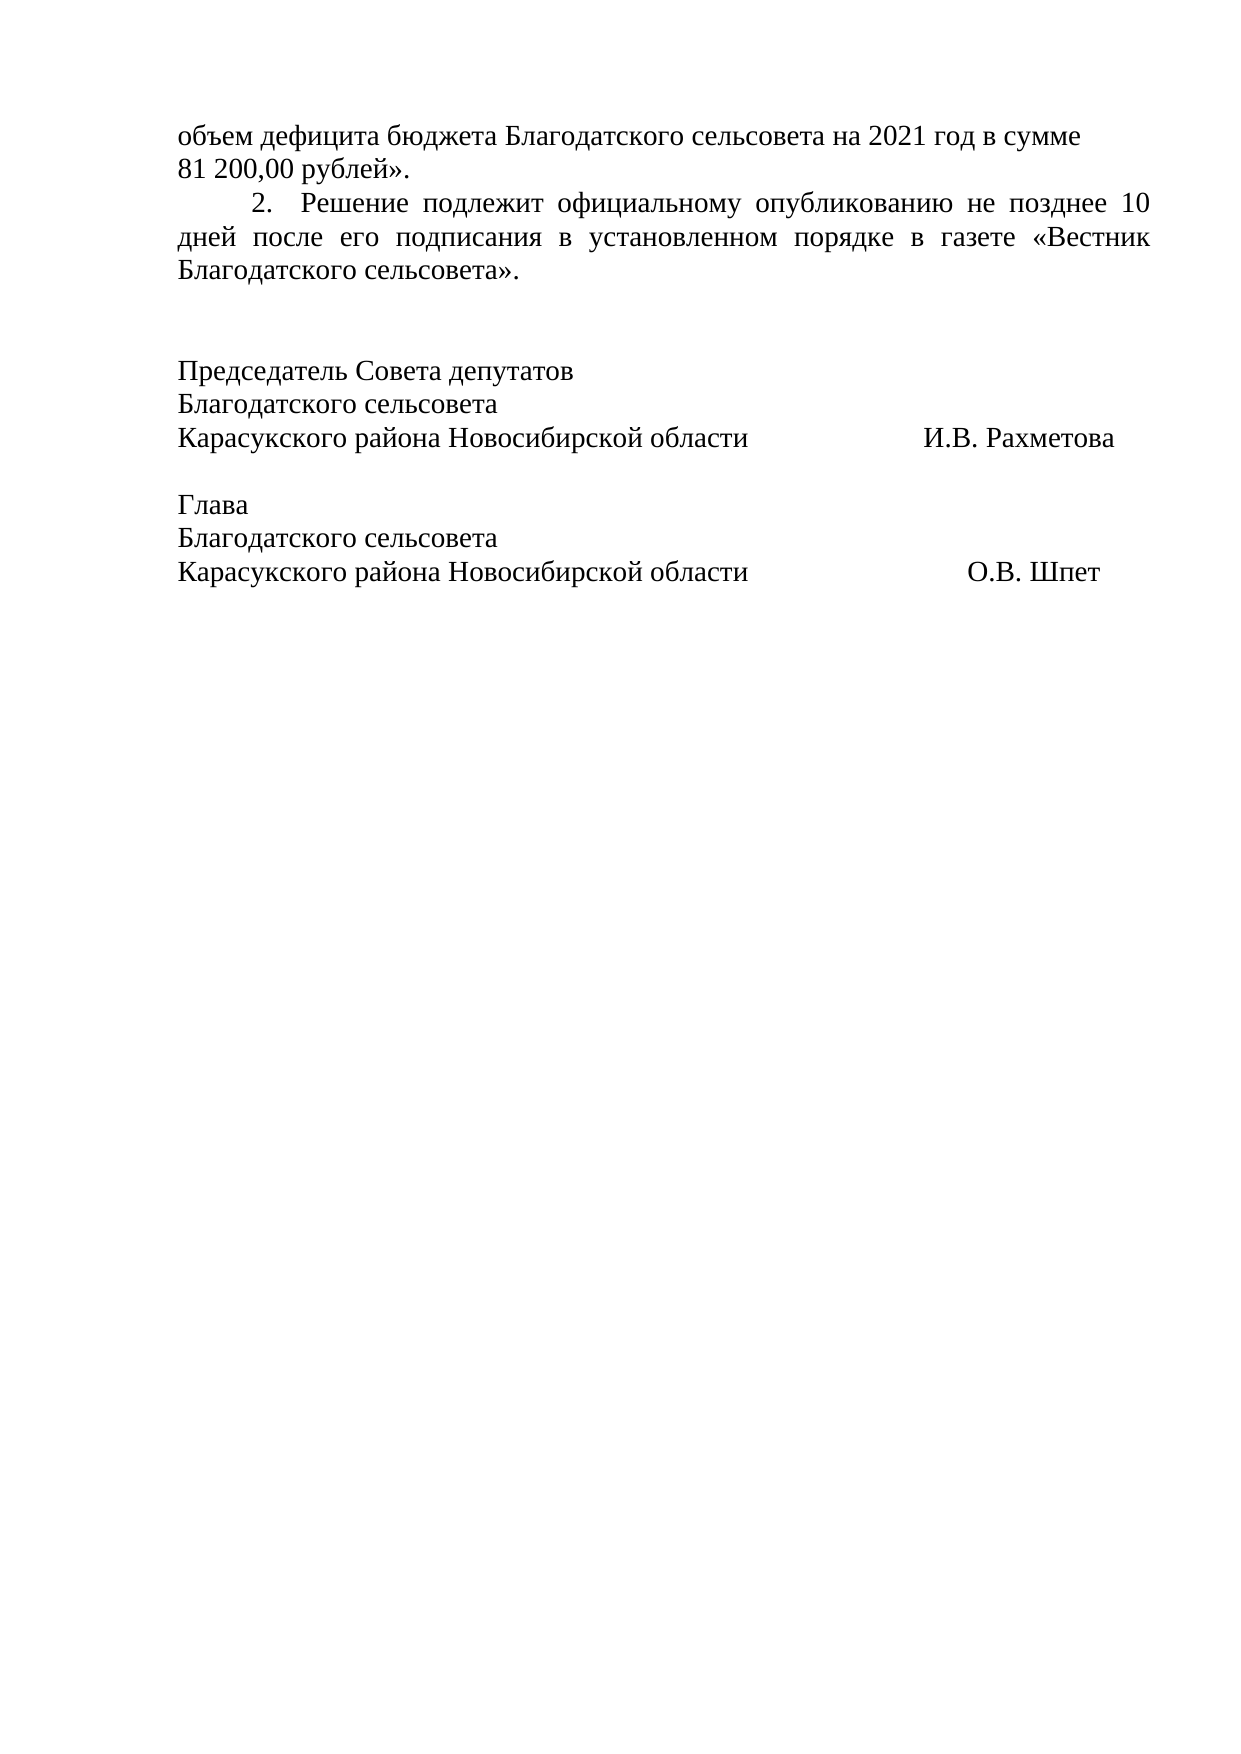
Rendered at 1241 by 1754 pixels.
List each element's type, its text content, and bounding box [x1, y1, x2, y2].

text Благодатского сельсовета [177, 386, 1152, 420]
list 2. Решение подлежит официальному опубликованию не позднее 10 дней после его подписания в установленном порядке в газете «Вестник Благодатского сельсовета». [177, 185, 1152, 286]
list объем дефицита бюджета Благодатского сельсовета на 2021 год в сумме [177, 118, 1152, 152]
text Благодатского сельсовета [177, 521, 1152, 554]
text Карасукского района Новосибирской области И.В. Рахметова [177, 420, 1152, 453]
text Глава [177, 487, 1152, 521]
list 81 200,00 рублей». [177, 152, 1152, 185]
text Карасукского района Новосибирской области О.В. Шпет [177, 554, 1152, 588]
text Председатель Совета депутатов [177, 353, 1152, 386]
